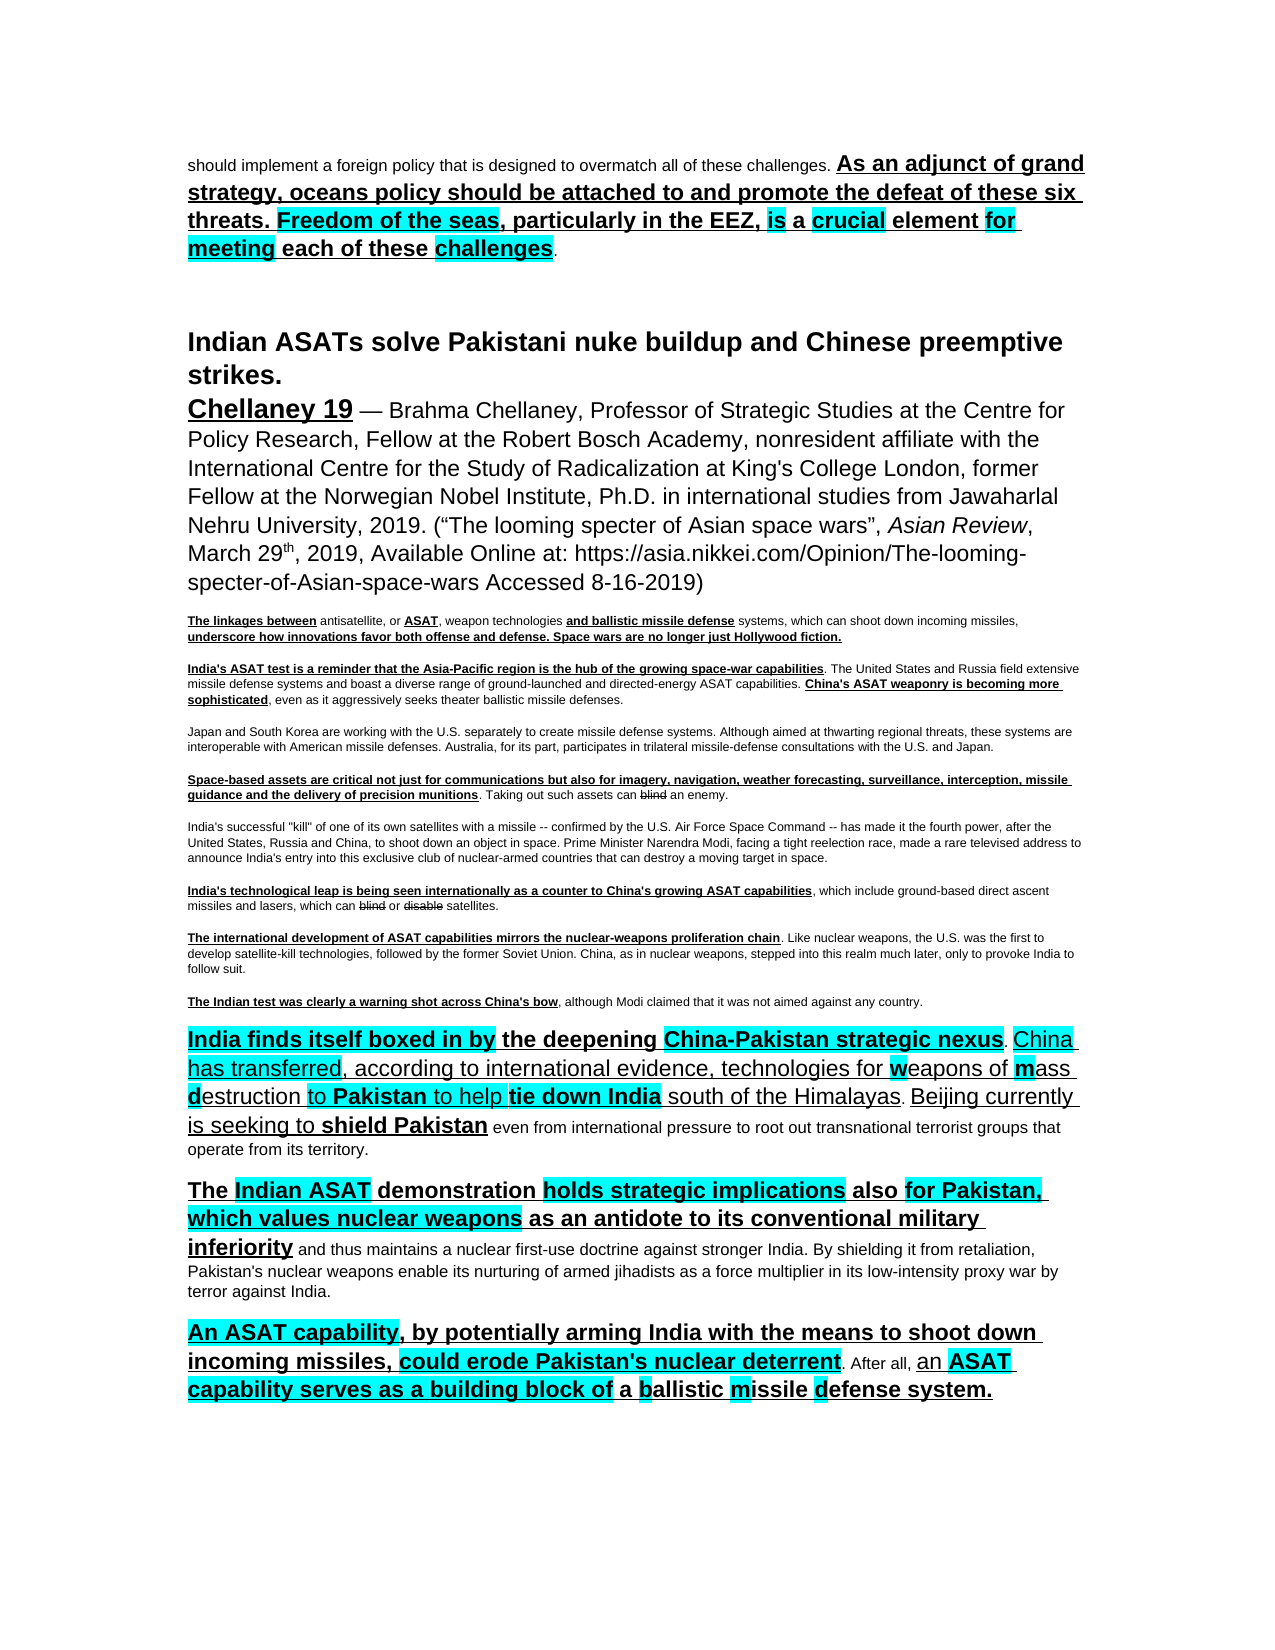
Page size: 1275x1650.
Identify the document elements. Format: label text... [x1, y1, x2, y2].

text The linkages between antisatellite, or ASAT, weapon technologies and ballistic missile defense systems, which can shoot down incoming missiles, underscore how innovations favor both offense and defense. Space wars are no longer just Hollywood fiction. [187, 614, 1087, 643]
text An ASAT capability, by potentially arming India with the means to shoot down incoming missiles, could erode Pakistan's nuclear deterrent. After all, an ASAT capability serves as a building block of a ballistic missile defense system. [187, 1319, 1087, 1403]
text India's successful "kill" of one of its own satellites with a missile -- confirmed by the U.S. Air Force Space Command -- has made it the fourth power, after the United States, Russia and China, to shoot down an object in space. Prime Minister Narendra Modi, facing a tight reelection race, made a rare televised address to announce India's entry into this exclusive club of nuclear-armed countries that can destroy a moving target in space. [187, 820, 1087, 865]
text India's ASAT test is a reminder that the Asia-Pacific region is the hub of the growing space-war capabilities. The United States and Russia field extensive missile defense systems and boast a diverse range of ground-launched and directed-energy ASAT capabilities. China's ASAT weaponry is becoming more sophisticated, even as it aggressively seeks theater ballistic missile defenses. [187, 661, 1087, 707]
text The Indian ASAT demonstration holds strategic implications also for Pakistan, which values nuclear weapons as an antidote to its conventional military inferiority and thus maintains a nuclear first-use doctrine against stronger India. By shielding it from retaliation, Pakistan's nuclear weapons enable its nurturing of armed jihadists as a force multiplier in its low-intensity proxy war by terror against India. [187, 1177, 1087, 1301]
text Chellaney 19 ― Brahma Chellaney, Professor of Strategic Studies at the Centre for Policy Research, Fellow at the Robert Bosch Academy, nonresident affiliate with the International Centre for the Study of Radicalization at King's College London, former Fellow at the Norwegian Nobel Institute, Ph.D. in international studies from Jawaharlal Nehru University, 2019. (“The looming specter of Asian space wars”, Asian Review, March 29th, 2019, Available Online at: https://asia.nikkei.com/Opinion/The-looming-specter-of-Asian-space-wars Accessed 8-16-2019) [187, 393, 1087, 595]
subtitle Indian ASATs solve Pakistani nuke buildup and Chinese preemptive strikes. [187, 326, 1087, 391]
text India's technological leap is being seen internationally as a counter to China's growing ASAT capabilities, which include ground-based direct ascent missiles and lasers, which can blind or disable satellites. [187, 883, 1087, 913]
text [187, 150, 1087, 262]
text Japan and South Korea are working with the U.S. separately to create missile defense systems. Although aimed at thwarting regional threats, these systems are interoperable with American missile defenses. Australia, for its part, participates in trilateral missile-defense consultations with the U.S. and Japan. [187, 724, 1087, 754]
text The international development of ASAT capabilities mirrors the nuclear-weapons proliferation chain. Like nuclear weapons, the U.S. was the first to develop satellite-kill technologies, followed by the former Soviet Union. China, as in nuclear weapons, stepped into this realm much later, only to provoke India to follow suit. [187, 931, 1087, 976]
text India finds itself boxed in by the deepening China-Pakistan strategic nexus. China has transferred, according to international evidence, technologies for weapons of mass destruction to Pakistan to help tie down India south of the Himalayas. Beijing currently is seeking to shield Pakistan even from international pressure to root out transnational terrorist groups that operate from its territory. [187, 1026, 1087, 1159]
text Space-based assets are critical not just for communications but also for imagery, navigation, weather forecasting, surveillance, interception, missile guidance and the delivery of precision munitions. Taking out such assets can blind an enemy. [187, 772, 1087, 802]
text The Indian test was clearly a warning shot across China's bow, although Modi claimed that it was not aimed against any country. [187, 994, 1087, 1008]
